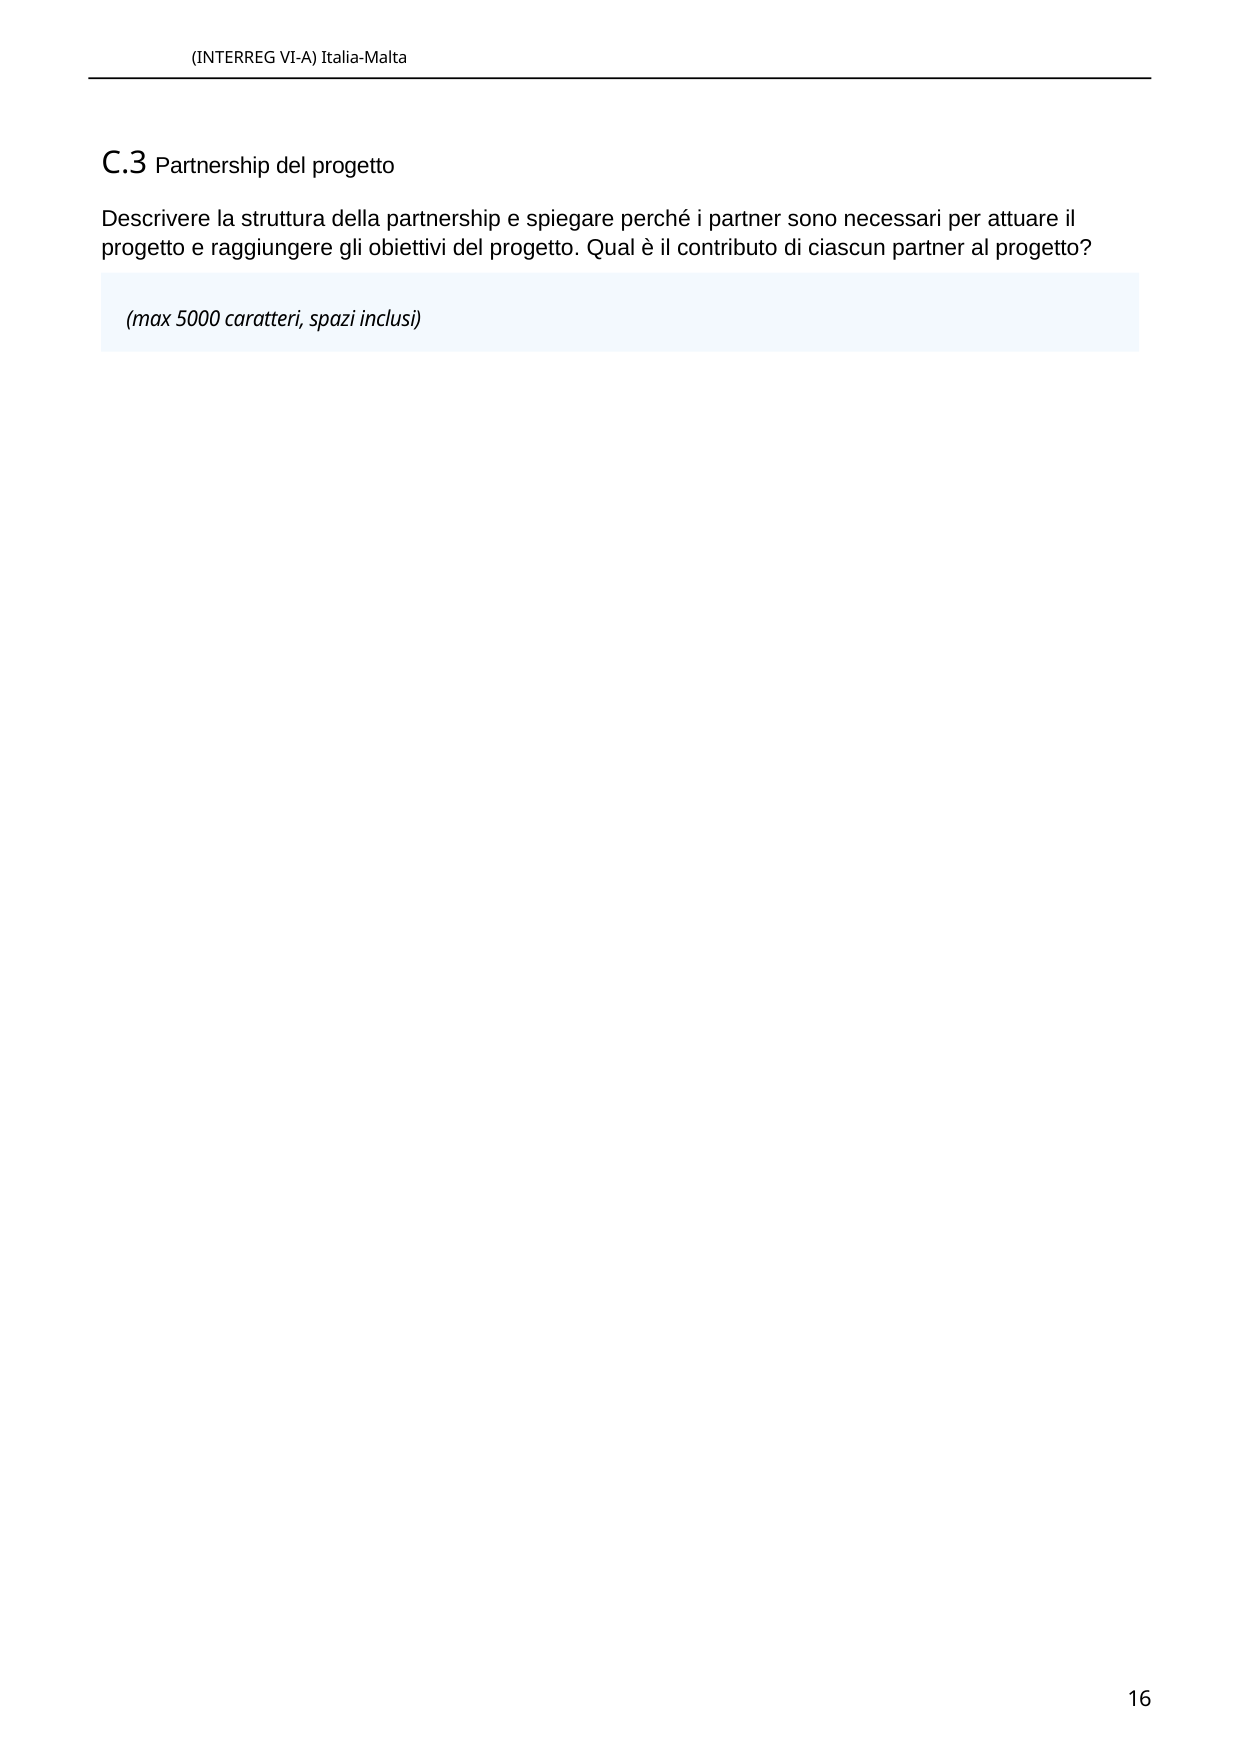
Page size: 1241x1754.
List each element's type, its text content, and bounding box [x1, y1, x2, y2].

subtitle Partnership del progetto [101, 140, 1152, 183]
text Descrivere la struttura della partnership e spiegare perché i partner sono necessari per attuare il progetto e raggiungere gli obiettivi del progetto. Qual è il contributo di ciascun partner al progetto? [101, 205, 1152, 260]
